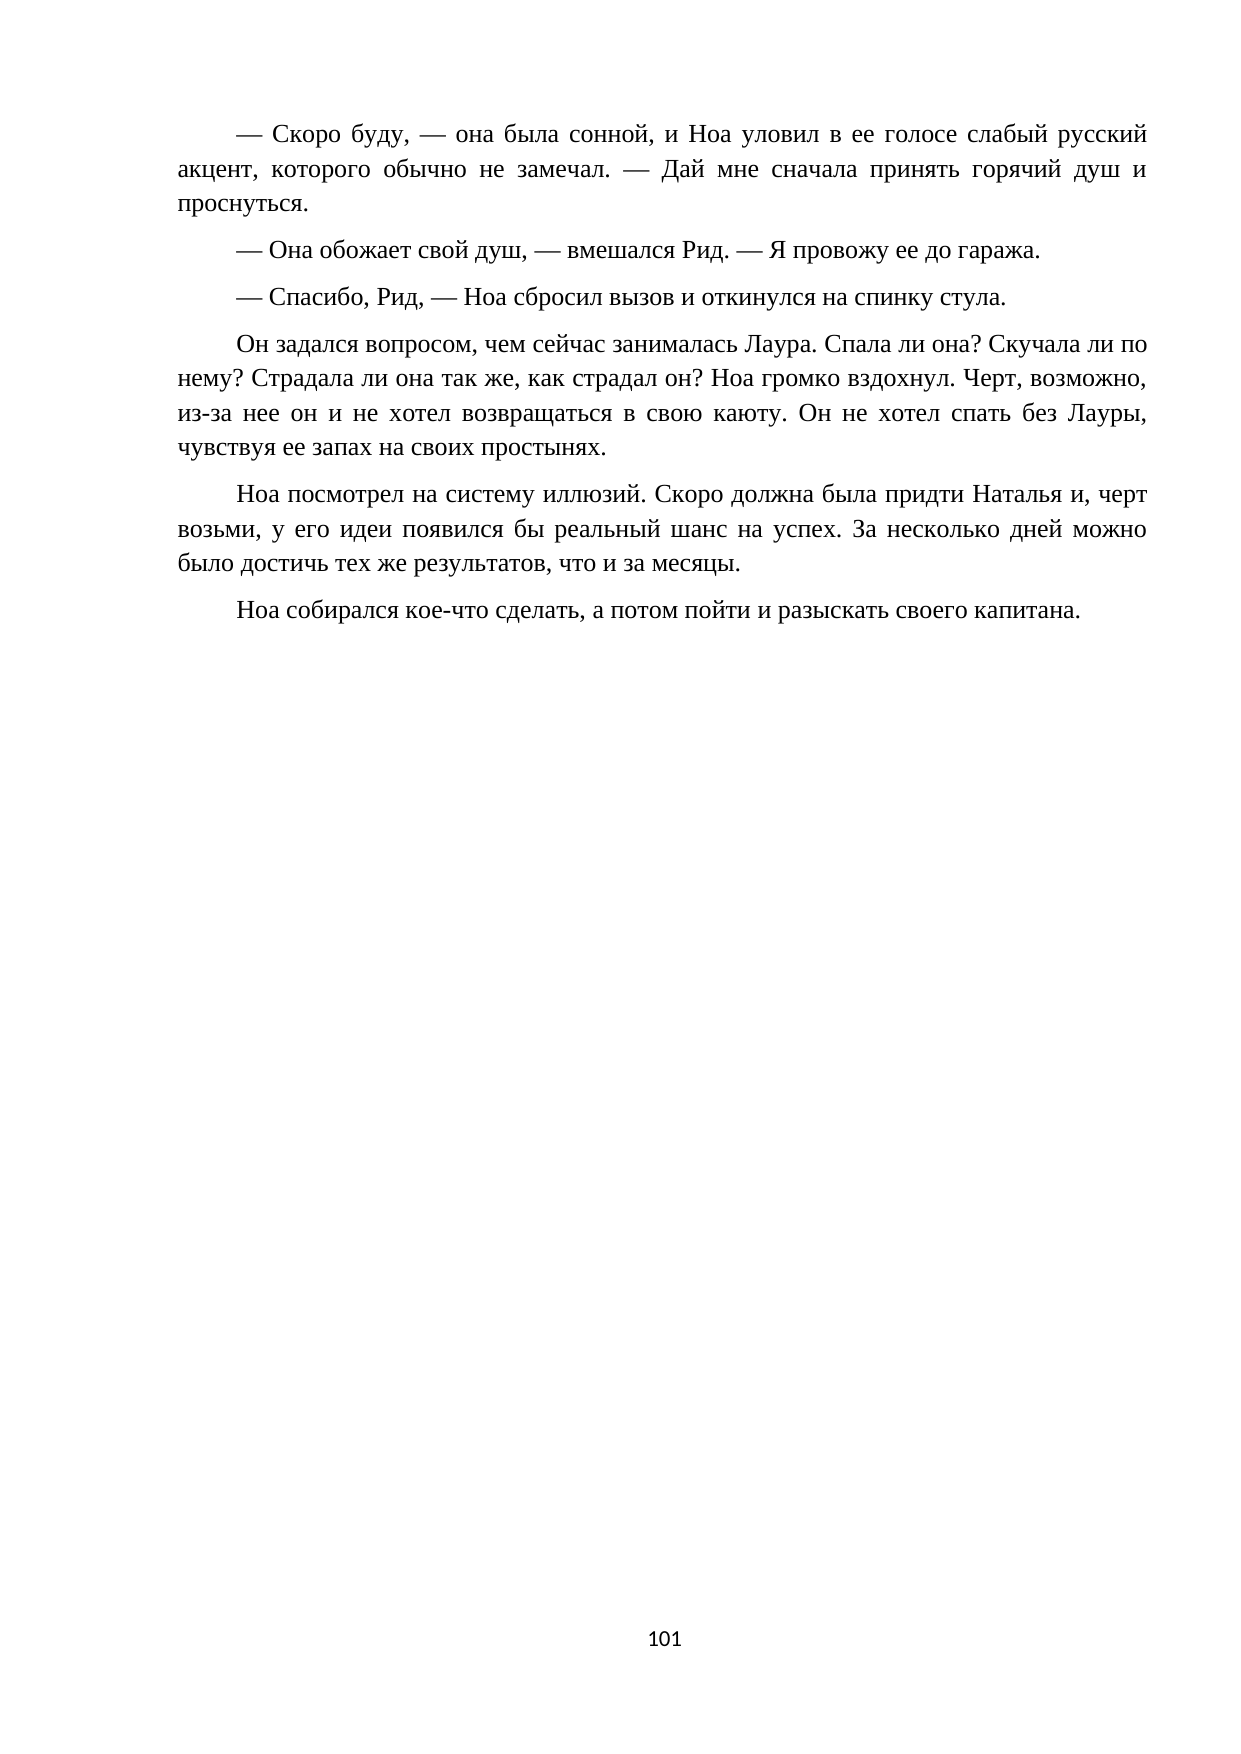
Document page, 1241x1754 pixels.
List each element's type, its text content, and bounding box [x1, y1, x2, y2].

text Ноа собирался кое-что сделать, а потом пойти и разыскать своего капитана. [177, 594, 1148, 624]
text Он задался вопросом, чем сейчас занималась Лаура. Спала ли она? Скучала ли по нему? Страдала ли она так же, как страдал он? Ноа громко вздохнул. Черт, возможно, из-за нее он и не хотел возвращаться в свою каюту. Он не хотел спать без Лауры, чувствуя ее запах на своих простынях. [177, 328, 1148, 461]
text — Спасибо, Рид, — Ноа сбросил вызов и откинулся на спинку стула. [177, 281, 1148, 311]
text — Она обожает свой душ, — вмешался Рид. — Я провожу ее до гаража. [177, 234, 1148, 264]
text Ноа посмотрел на систему иллюзий. Скоро должна была придти Наталья и, черт возьми, у его идеи появился бы реальный шанс на успех. За несколько дней можно было достичь тех же результатов, что и за месяцы. [177, 478, 1148, 577]
text — Скоро буду, — она была сонной, и Ноа уловил в ее голосе слабый русский акцент, которого обычно не замечал. — Дай мне сначала принять горячий душ и проснуться. [177, 118, 1148, 217]
